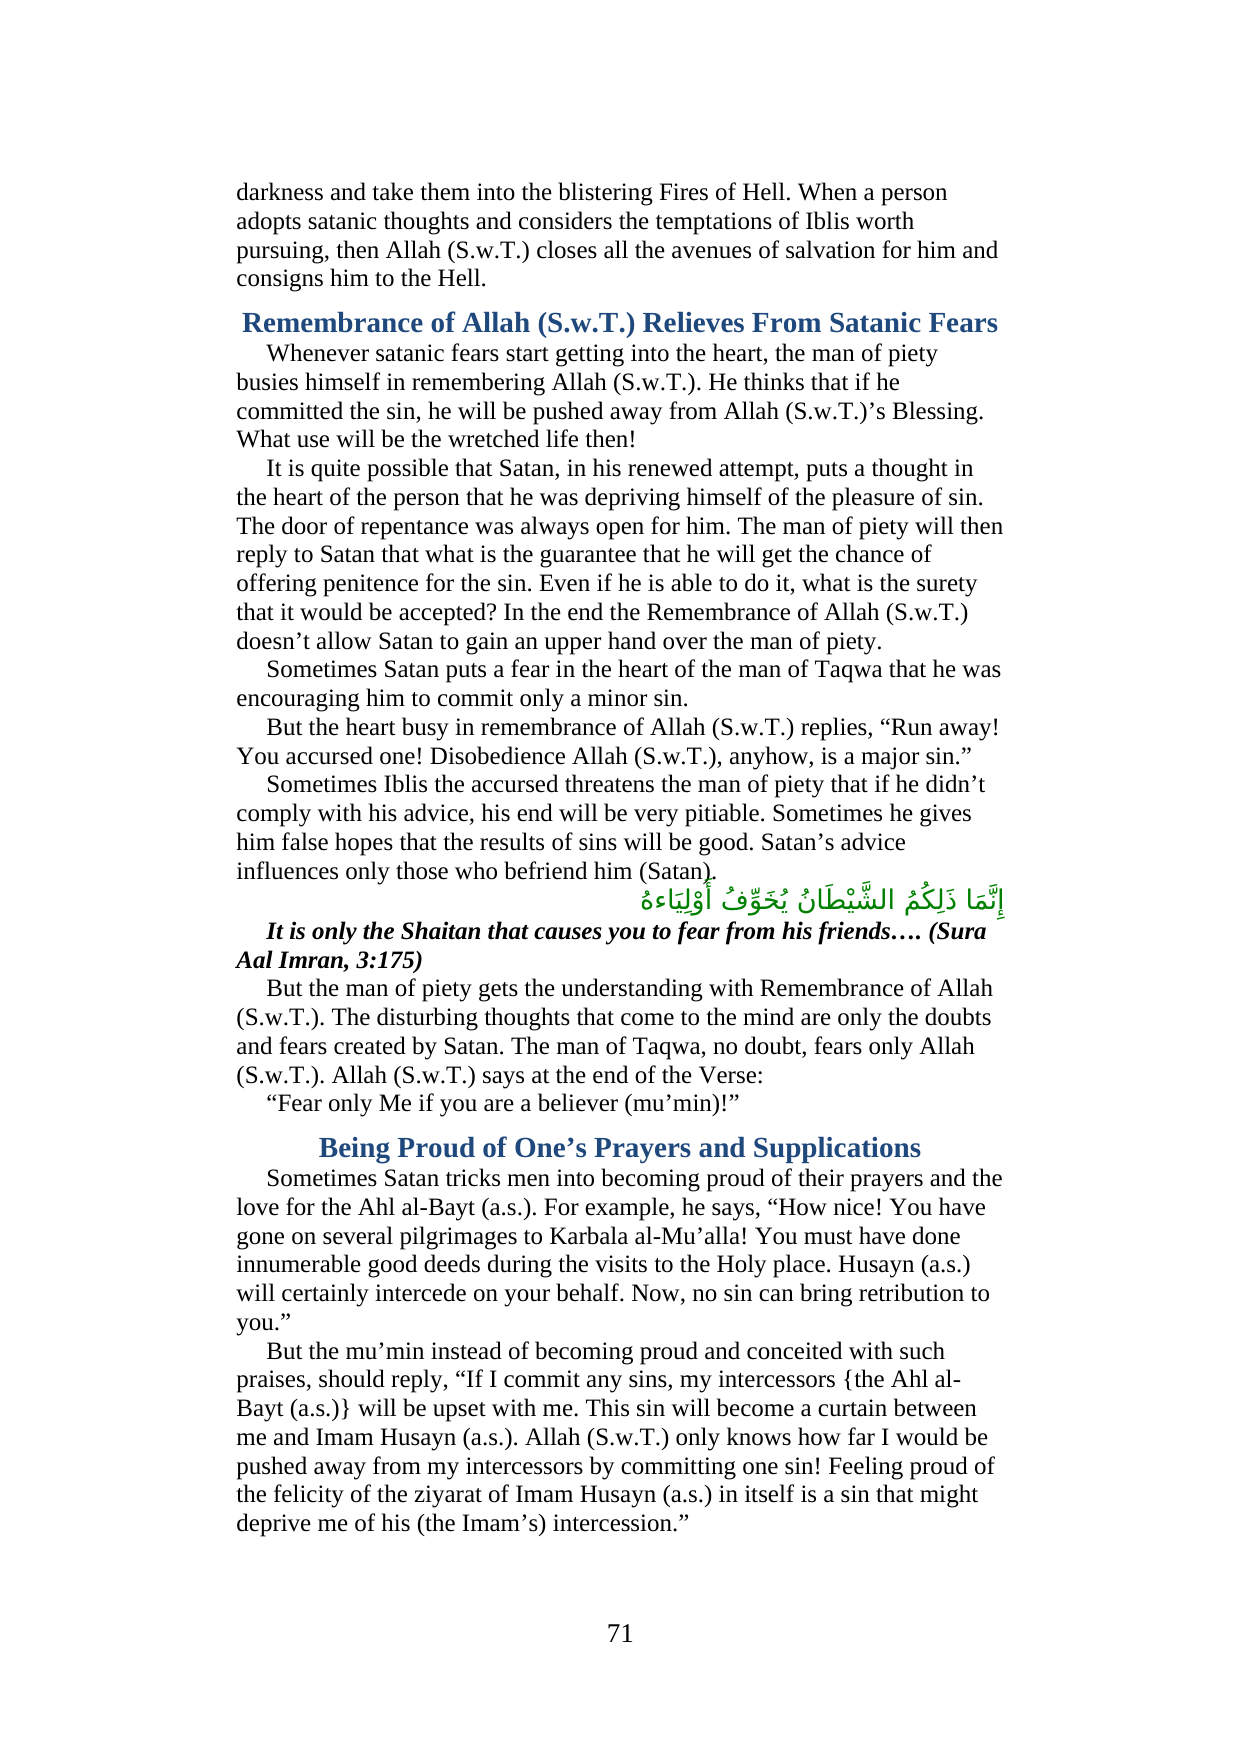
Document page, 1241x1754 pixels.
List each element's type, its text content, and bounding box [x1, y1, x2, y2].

text But the mu’min instead of becoming proud and conceited with such praises, should reply, “If I commit any sins, my intercessors {the Ahl al-Bayt (a.s.)} will be upset with me. This sin will become a curtain between me and Imam Husayn (a.s.). Allah (S.w.T.) only knows how far I would be pushed away from my intercessors by committing one sin! Feeling proud of the felicity of the ziyarat of Imam Husayn (a.s.) in itself is a sin that might deprive me of his (the Imam’s) intercession.” [236, 1336, 1004, 1537]
subtitle Being Proud of One’s Prayers and Supplications [236, 1130, 1004, 1163]
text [236, 177, 1004, 292]
text But the man of piety gets the understanding with Remembrance of Allah (S.w.T.). The disturbing thoughts that come to the mind are only the doubts and fears created by Satan. The man of Taqwa, no doubt, fears only Allah (S.w.T.). Allah (S.w.T.) says at the end of the Verse: [236, 973, 1004, 1088]
text إِنَّمَا ذَلِكُمُ الشَّيْطَانُ يُخَوِّفُ أَوْلِيَاءهُ [236, 884, 1004, 916]
text It is quite possible that Satan, in his renewed attempt, puts a thought in the heart of the person that he was depriving himself of the pleasure of sin. The door of repentance was always open for him. The man of piety will then reply to Satan that what is the guarantee that he will get the chance of offering penitence for the sin. Even if he is able to do it, what is the surety that it would be accepted? In the end the Remembrance of Allah (S.w.T.) doesn’t allow Satan to gain an upper hand over the man of piety. [236, 453, 1004, 654]
text Sometimes Satan puts a fear in the heart of the man of Taqwa that he was encouraging him to commit only a minor sin. [236, 654, 1004, 712]
subtitle Remembrance of Allah (S.w.T.) Relieves From Satanic Fears [236, 305, 1004, 338]
text Whenever satanic fears start getting into the heart, the man of piety busies himself in remembering Allah (S.w.T.). He thinks that if he committed the sin, he will be pushed away from Allah (S.w.T.)’s Blessing. What use will be the wretched life then! [236, 338, 1004, 453]
text “Fear only Me if you are a believer (mu’min)!” [236, 1088, 1004, 1117]
text Sometimes Iblis the accursed threatens the man of piety that if he didn’t comply with his advice, his end will be very pitiable. Sometimes he gives him false hopes that the results of sins will be good. Satan’s advice influences only those who befriend him (Satan). [236, 769, 1004, 884]
text Sometimes Satan tricks men into becoming proud of their prayers and the love for the Ahl al-Bayt (a.s.). For example, he says, “How nice! You have gone on several pilgrimages to Karbala al-Mu’alla! You must have done innumerable good deeds during the visits to the Holy place. Husayn (a.s.) will certainly intercede on your behalf. Now, no sin can bring retribution to you.” [236, 1163, 1004, 1336]
text It is only the Shaitan that causes you to fear from his friends…. (Sura Aal Imran, 3:175) [236, 916, 1004, 973]
text But the heart busy in remembrance of Allah (S.w.T.) replies, “Run away! You accursed one! Disobedience Allah (S.w.T.), anyhow, is a major sin.” [236, 712, 1004, 769]
